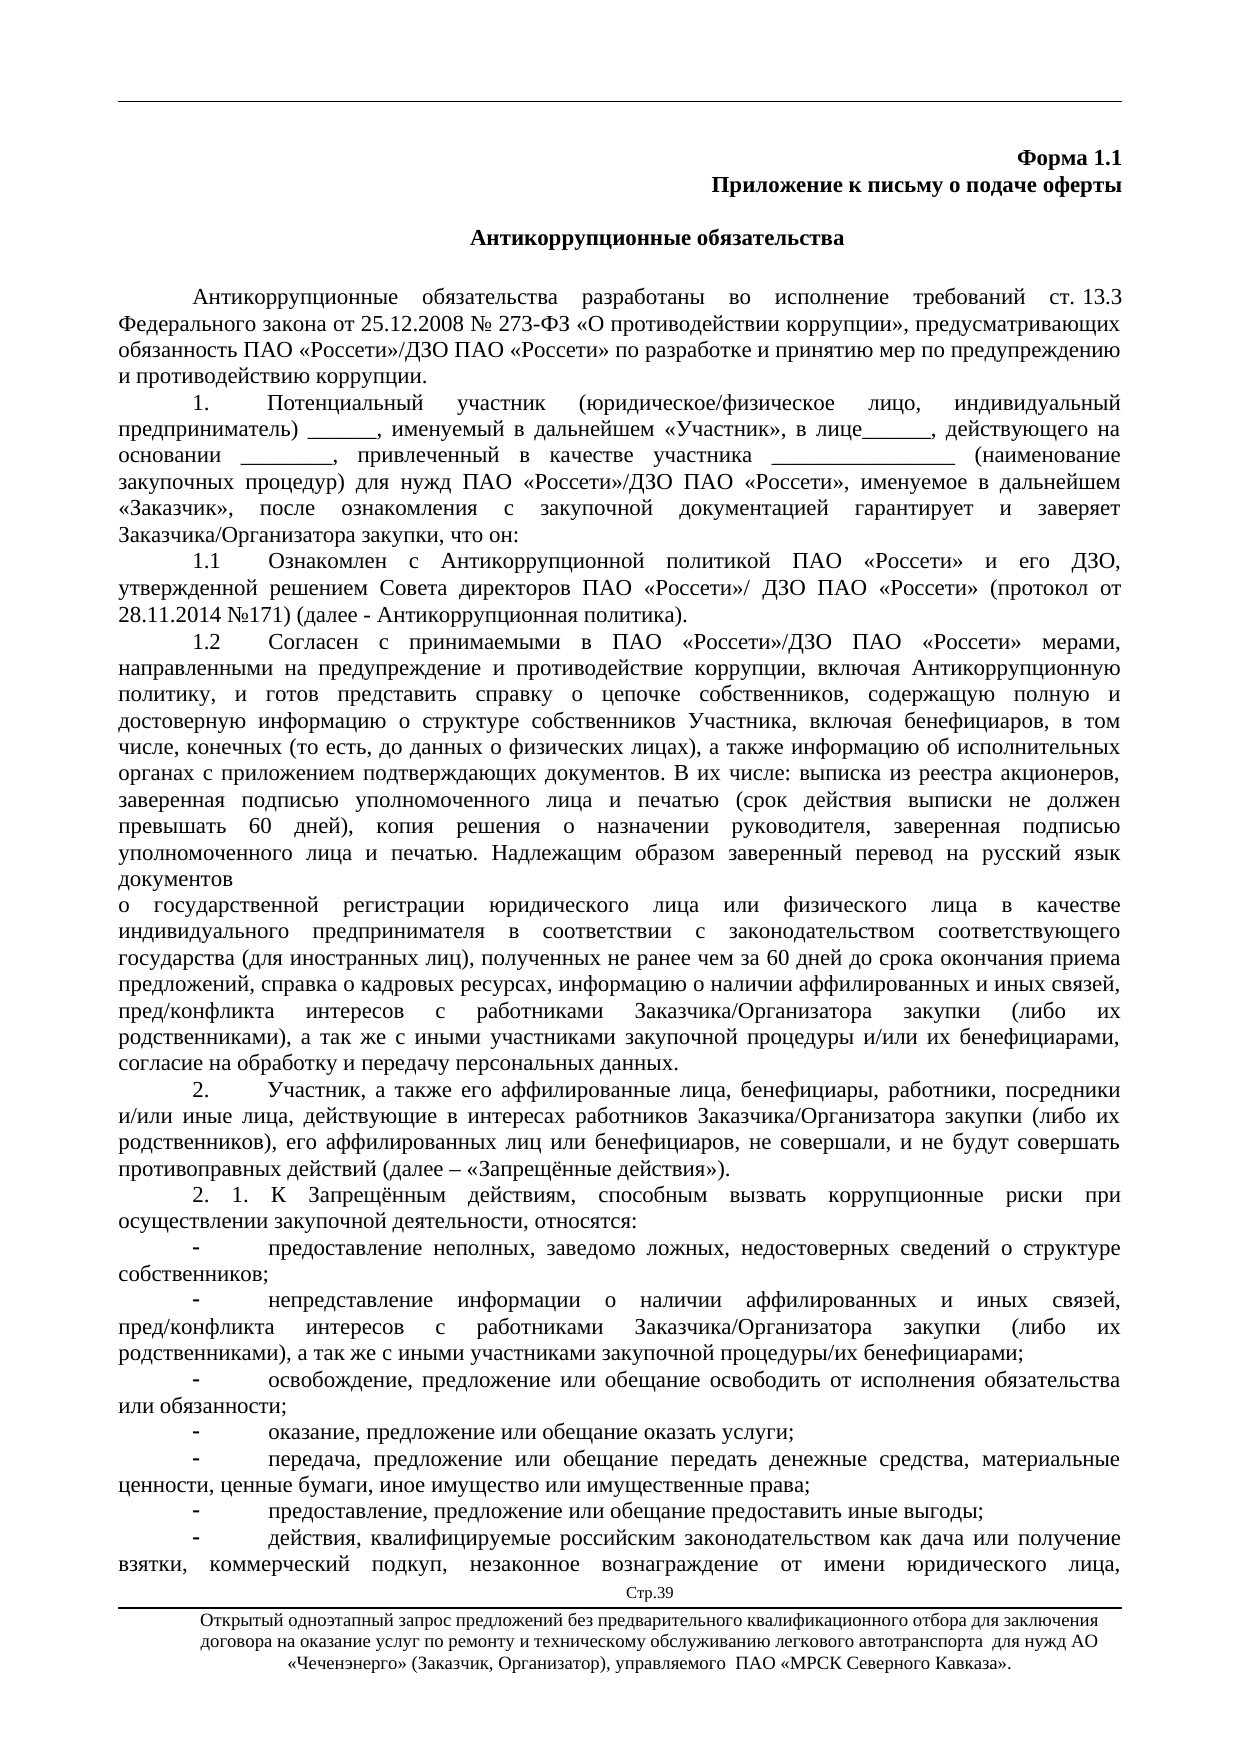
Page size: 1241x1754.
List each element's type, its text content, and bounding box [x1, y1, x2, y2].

text Форма 1.1 [118, 144, 1122, 171]
list Потенциальный участник (юридическое/физическое лицо, индивидуальный предприниматель) ______, именуемый в дальнейшем «Участник», в лице______, действующего на основании ________, привлеченный в качестве участника ________________ (наименование закупочных процедур) для нужд ПАО «Россети»/ДЗО ПАО «Россети», именуемое в дальнейшем «Заказчик», после ознакомления с закупочной документацией гарантирует и заверяет Заказчика/Организатора закупки, что он: [118, 389, 1122, 547]
text 2. 1. К Запрещённым действиям, способным вызвать коррупционные риски при осуществлении закупочной деятельности, относятся: [118, 1181, 1122, 1234]
list предоставление, предложение или обещание предоставить иные выгоды; [118, 1497, 1122, 1524]
list освобождение, предложение или обещание освободить от исполнения обязательства или обязанности; [118, 1366, 1122, 1418]
text Приложение к письму о подаче оферты [118, 171, 1122, 197]
list оказание, предложение или обещание оказать услуги; [118, 1418, 1122, 1445]
list непредставление информации о наличии аффилированных и иных связей, пред/конфликта интересов с работниками Заказчика/Организатора закупки (либо их родственниками), а так же с иными участниками закупочной процедуры/их бенефициарами; [118, 1287, 1122, 1366]
list передача, предложение или обещание передать денежные средства, материальные ценности, ценные бумаги, иное имущество или имущественные права; [118, 1445, 1122, 1497]
list Участник, а также его аффилированные лица, бенефициары, работники, посредники и/или иные лица, действующие в интересах работников Заказчика/Организатора закупки (либо их родственников), его аффилированных лиц или бенефициаров, не совершали, и не будут совершать противоправных действий (далее – «Запрещённые действия»). [118, 1076, 1122, 1181]
list предоставление неполных, заведомо ложных, недостоверных сведений о структуре собственников; [118, 1234, 1122, 1287]
text Антикоррупционные обязательства [118, 223, 1122, 250]
text 1.1 Ознакомлен с Антикоррупционной политикой ПАО «Россети» и его ДЗО, утвержденной решением Совета директоров ПАО «Россети»/ ДЗО ПАО «Россети» (протокол от 28.11.2014 №171) (далее - Антикоррупционная политика). [118, 547, 1122, 628]
text Антикоррупционные обязательства разработаны во исполнение требований ст. 13.3 Федерального закона от 25.12.2008 № 273-ФЗ «О противодействии коррупции», предусматривающих обязанность ПАО «Россети»/ДЗО ПАО «Россети» по разработке и принятию мер по предупреждению и противодействию коррупции. [118, 283, 1122, 389]
list Согласен с принимаемыми в ПАО «Россети»/ДЗО ПАО «Россети» мерами, направленными на предупреждение и противодействие коррупции, включая Антикоррупционную политику, и готов представить справку о цепочке собственников, содержащую полную и достоверную информацию о структуре собственников Участника, включая бенефициаров, в том числе, конечных (то есть, до данных о физических лицах), а также информацию об исполнительных органах с приложением подтверждающих документов. В их числе: выписка из реестра акционеров, заверенная подписью уполномоченного лица и печатью (срок действия выписки не должен превышать 60 дней), копия решения о назначении руководителя, заверенная подписью уполномоченного лица и печатью. Надлежащим образом заверенный перевод на русский язык документов о государственной регистрации юридического лица или физического лица в качестве индивидуального предпринимателя в соответствии с законодательством соответствующего государства (для иностранных лиц), полученных не ранее чем за 60 дней до срока окончания приема предложений, справка о кадровых ресурсах, информацию о наличии аффилированных и иных связей, пред/конфликта интересов с работниками Заказчика/Организатора закупки (либо их родственниками), а так же с иными участниками закупочной процедуры и/или их бенефициарами, согласие на обработку и передачу персональных данных. [118, 628, 1122, 1076]
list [118, 1524, 1122, 1576]
